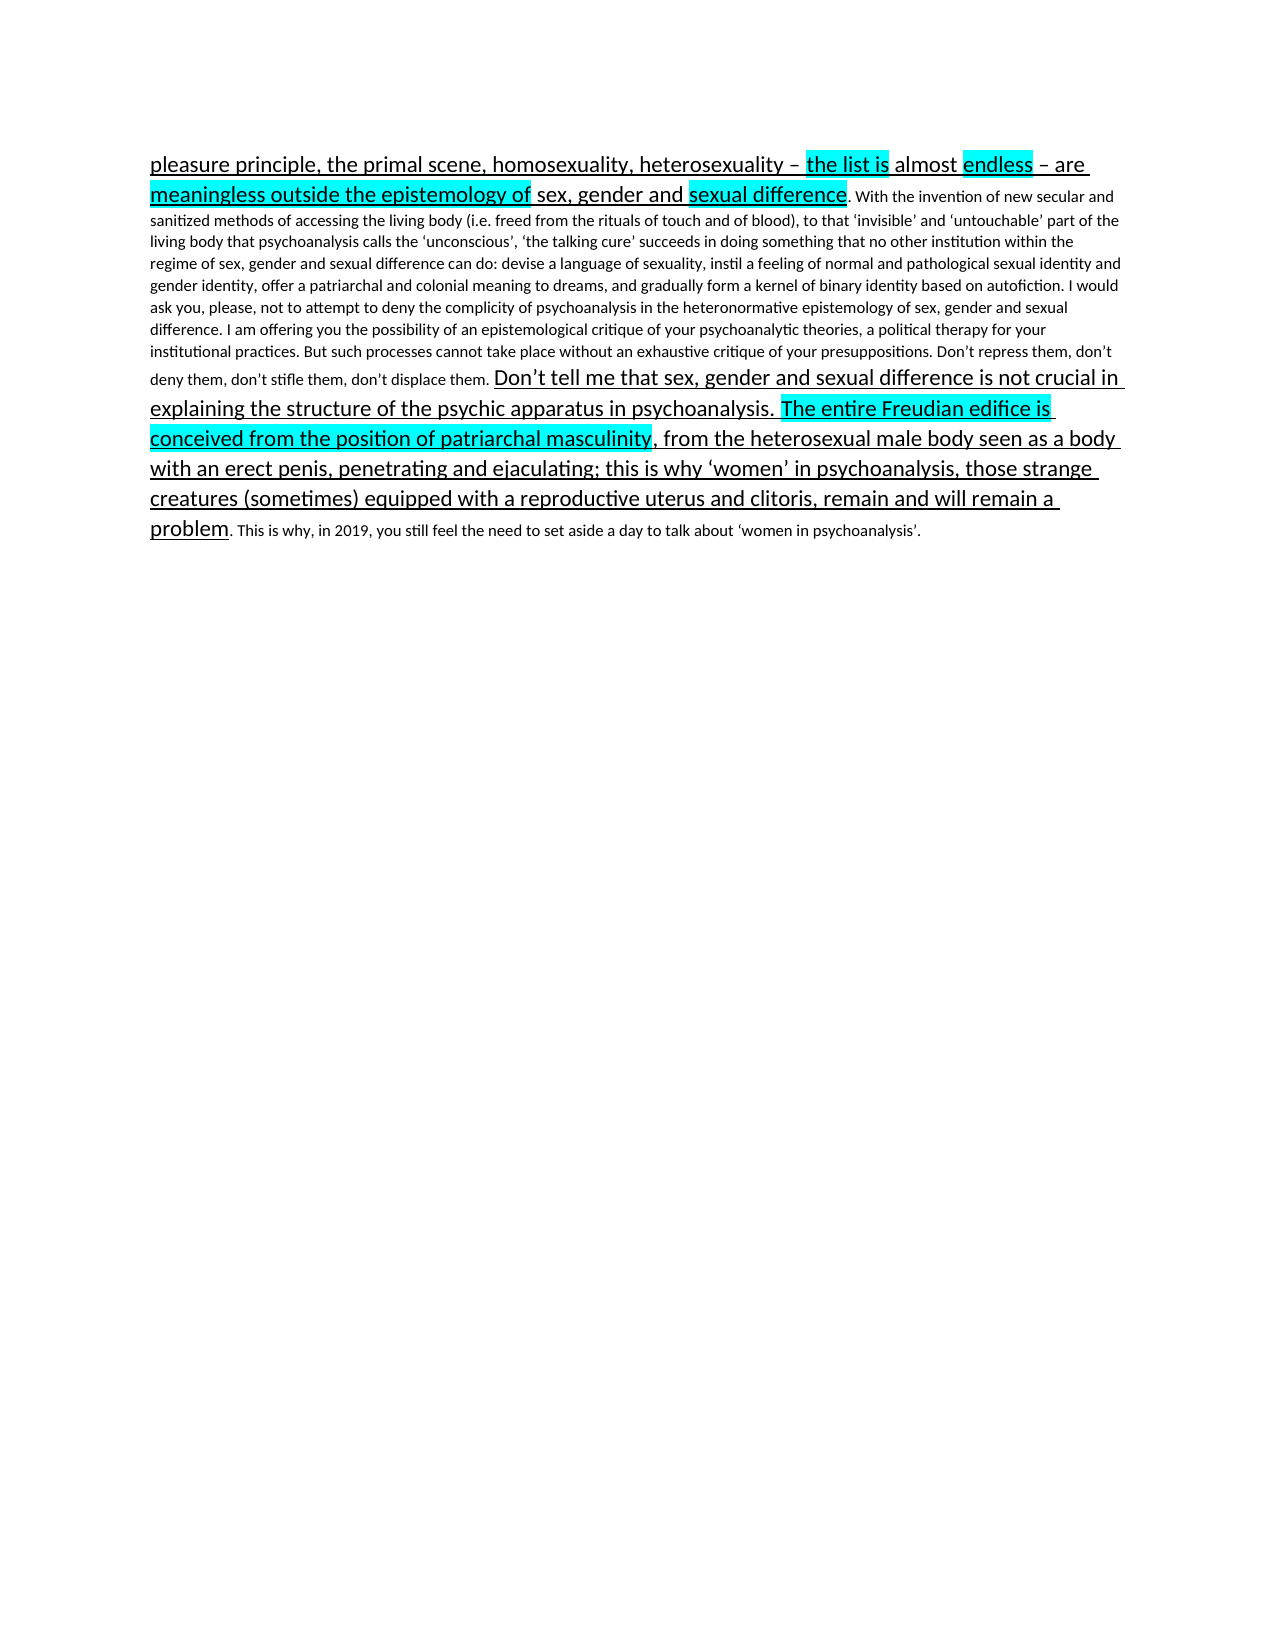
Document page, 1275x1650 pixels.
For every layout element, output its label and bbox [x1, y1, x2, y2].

text [150, 150, 1125, 543]
